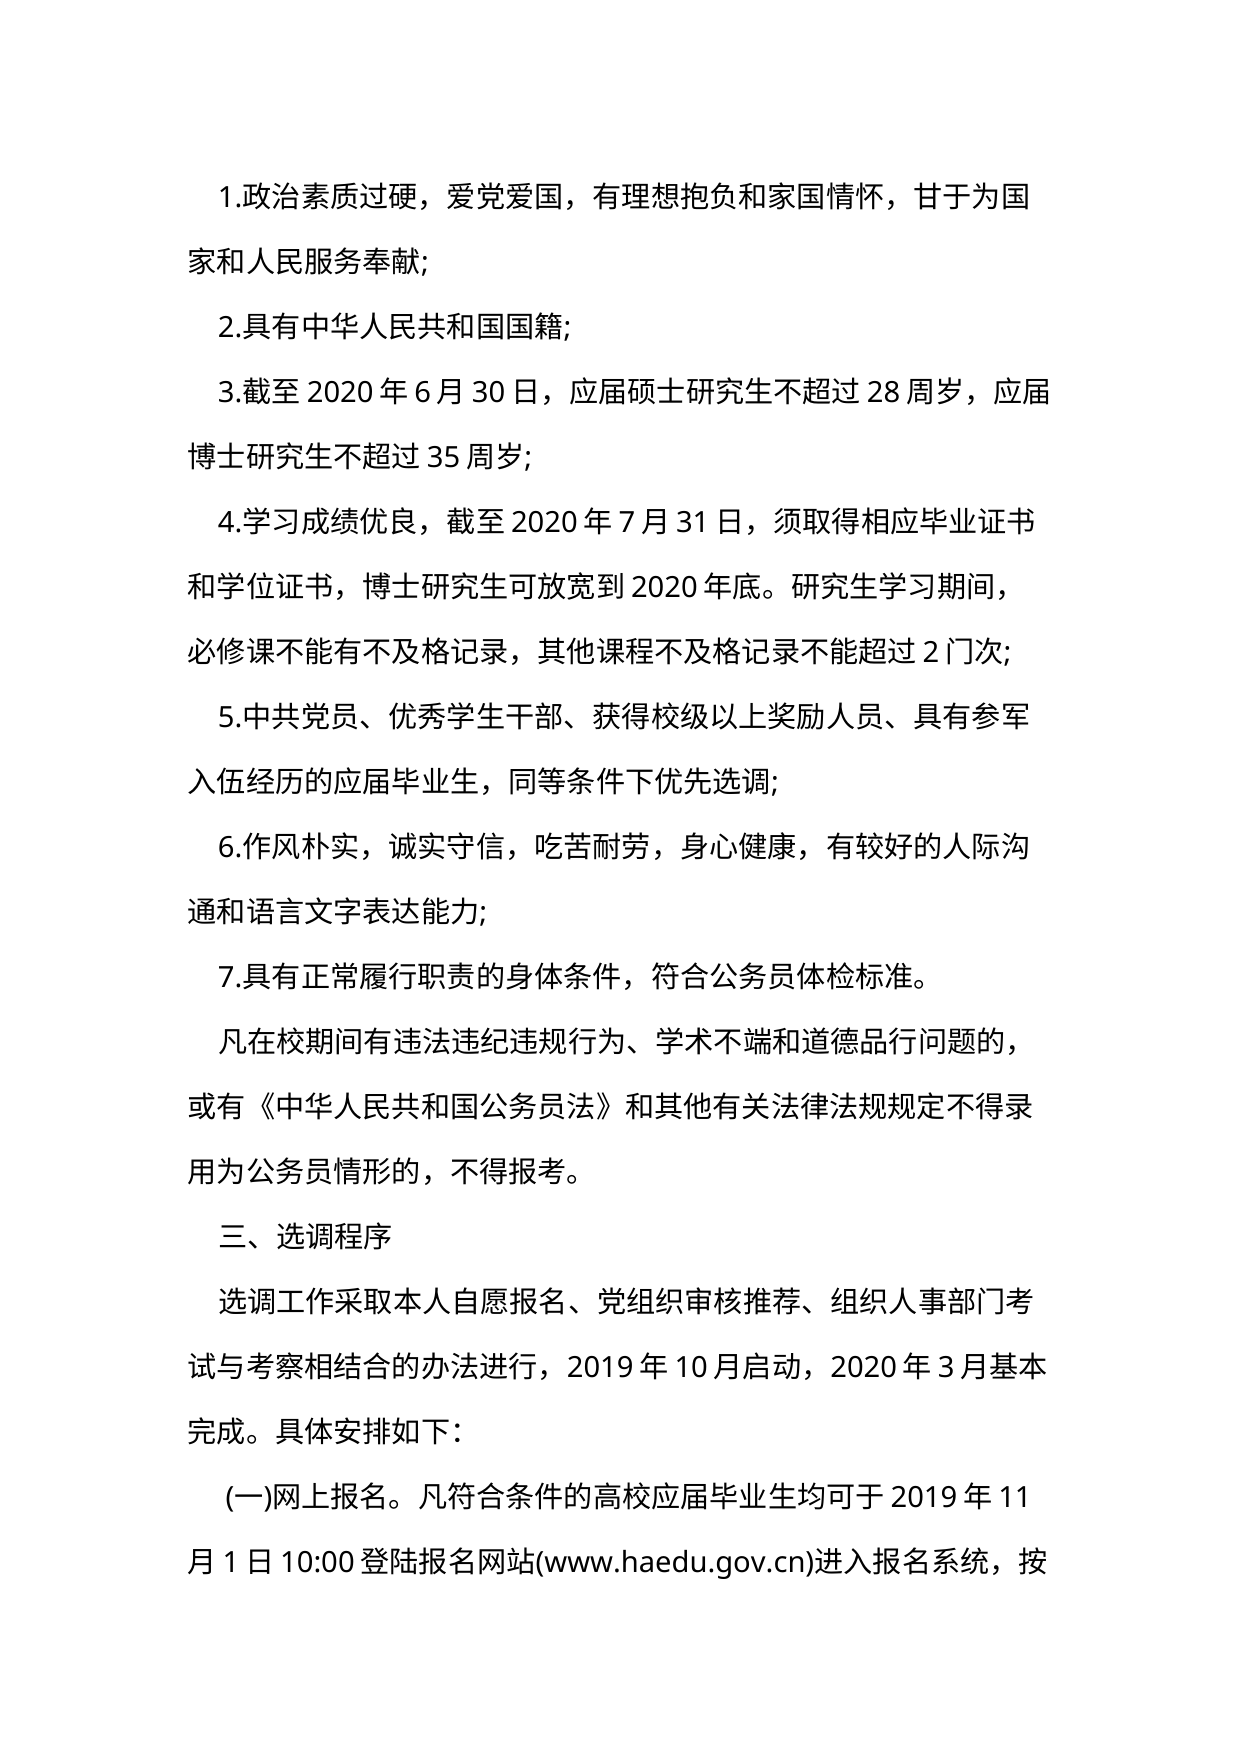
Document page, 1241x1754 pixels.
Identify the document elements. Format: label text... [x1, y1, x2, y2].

text 凡在校期间有违法违纪违规行为、学术不端和道德品行问题的，或有《中华人民共和国公务员法》和其他有关法律法规规定不得录用为公务员情形的，不得报考。 [187, 1007, 1053, 1202]
text 3.截至2020年6月30日，应届硕士研究生不超过28周岁，应届博士研究生不超过35周岁; [187, 357, 1053, 487]
text 选调工作采取本人自愿报名、党组织审核推荐、组织人事部门考试与考察相结合的办法进行，2019年10月启动，2020年3月基本完成。具体安排如下： [187, 1267, 1053, 1462]
text 1.政治素质过硬，爱党爱国，有理想抱负和家国情怀，甘于为国家和人民服务奉献; [187, 162, 1053, 292]
text 2.具有中华人民共和国国籍; [187, 292, 1053, 357]
text 4.学习成绩优良，截至2020年7月31日，须取得相应毕业证书和学位证书，博士研究生可放宽到2020年底。研究生学习期间，必修课不能有不及格记录，其他课程不及格记录不能超过2门次; [187, 487, 1053, 682]
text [187, 1462, 1053, 1592]
text 6.作风朴实，诚实守信，吃苦耐劳，身心健康，有较好的人际沟通和语言文字表达能力; [187, 812, 1053, 942]
text 5.中共党员、优秀学生干部、获得校级以上奖励人员、具有参军入伍经历的应届毕业生，同等条件下优先选调; [187, 682, 1053, 812]
text 7.具有正常履行职责的身体条件，符合公务员体检标准。 [187, 942, 1053, 1007]
text 三、选调程序 [187, 1202, 1053, 1267]
